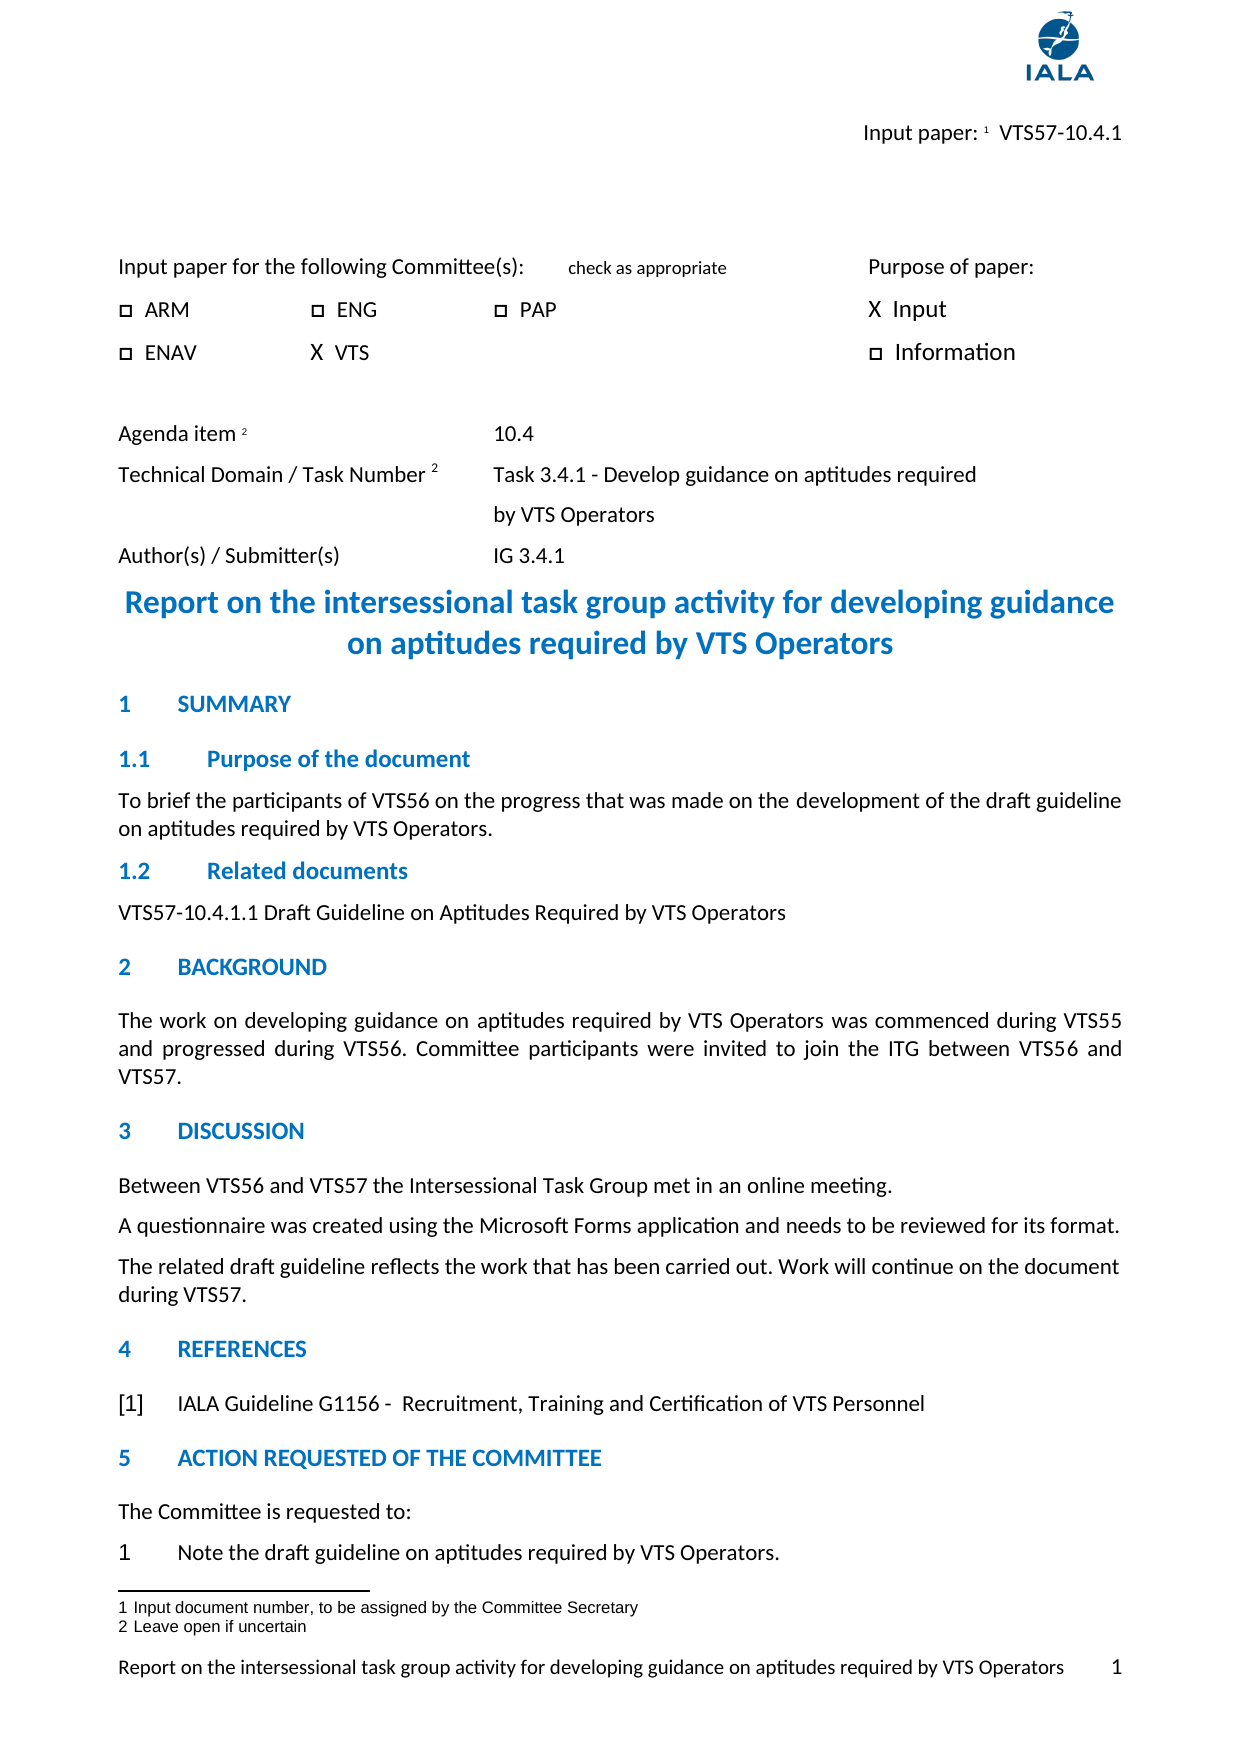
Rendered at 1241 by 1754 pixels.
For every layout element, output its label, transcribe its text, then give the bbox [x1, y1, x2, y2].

text Between VTS56 and VTS57 the Intersessional Task Group met in an online meeting. [118, 1171, 1122, 1199]
text Author(s) / Submitter(s) IG 3.4.1 [118, 541, 1122, 569]
subtitle Action requested of the Committee [118, 1442, 1122, 1472]
text The Committee is requested to: [118, 1497, 1122, 1525]
subtitle Related documents [118, 855, 1122, 885]
text Agenda item 10.4 [118, 419, 1122, 447]
text Input paper: VTS57-10.4.1 [118, 118, 1122, 146]
list Note the draft guideline on aptitudes required by VTS Operators. [118, 1538, 1122, 1566]
text Input paper for the following Committee(s): check as appropriate Purpose of paper: [118, 252, 1122, 280]
text IALA Guideline G1156 - Recruitment, Training and Certification of VTS Personnel [118, 1389, 1122, 1417]
picture [1011, 3, 1106, 96]
text Technical Domain / Task Number 2 Task 3.4.1 - Develop guidance on aptitudes required [118, 460, 1122, 488]
subtitle Discussion [118, 1116, 1122, 1146]
text To brief the participants of VTS56 on the progress that was made on the development of the draft guideline on aptitudes required by VTS Operators. [118, 786, 1122, 842]
text VTS57-10.4.1.1 Draft Guideline on Aptitudes Required by VTS Operators [118, 898, 1122, 926]
subtitle References [118, 1333, 1122, 1364]
subtitle Background [118, 951, 1122, 981]
subtitle Purpose of the document [118, 743, 1122, 774]
text □ ARM □ ENG □ PAP X Input [118, 293, 1122, 323]
text by VTS Operators [118, 500, 1122, 528]
title Report on the intersessional task group activity for developing guidance on aptitudes required by VTS Operators [118, 581, 1122, 663]
text A questionnaire was created using the Microsoft Forms application and needs to be reviewed for its format. [118, 1212, 1122, 1239]
text The related draft guideline reflects the work that has been carried out. Work will continue on the document during VTS57. [118, 1252, 1122, 1308]
subtitle Summary [118, 688, 1122, 718]
text The work on developing guidance on aptitudes required by VTS Operators was commenced during VTS55 and progressed during VTS56. Committee participants were invited to join the ITG between VTS56 and VTS57. [118, 1006, 1122, 1091]
text □ ENAV X VTS □ Information [118, 336, 1122, 366]
